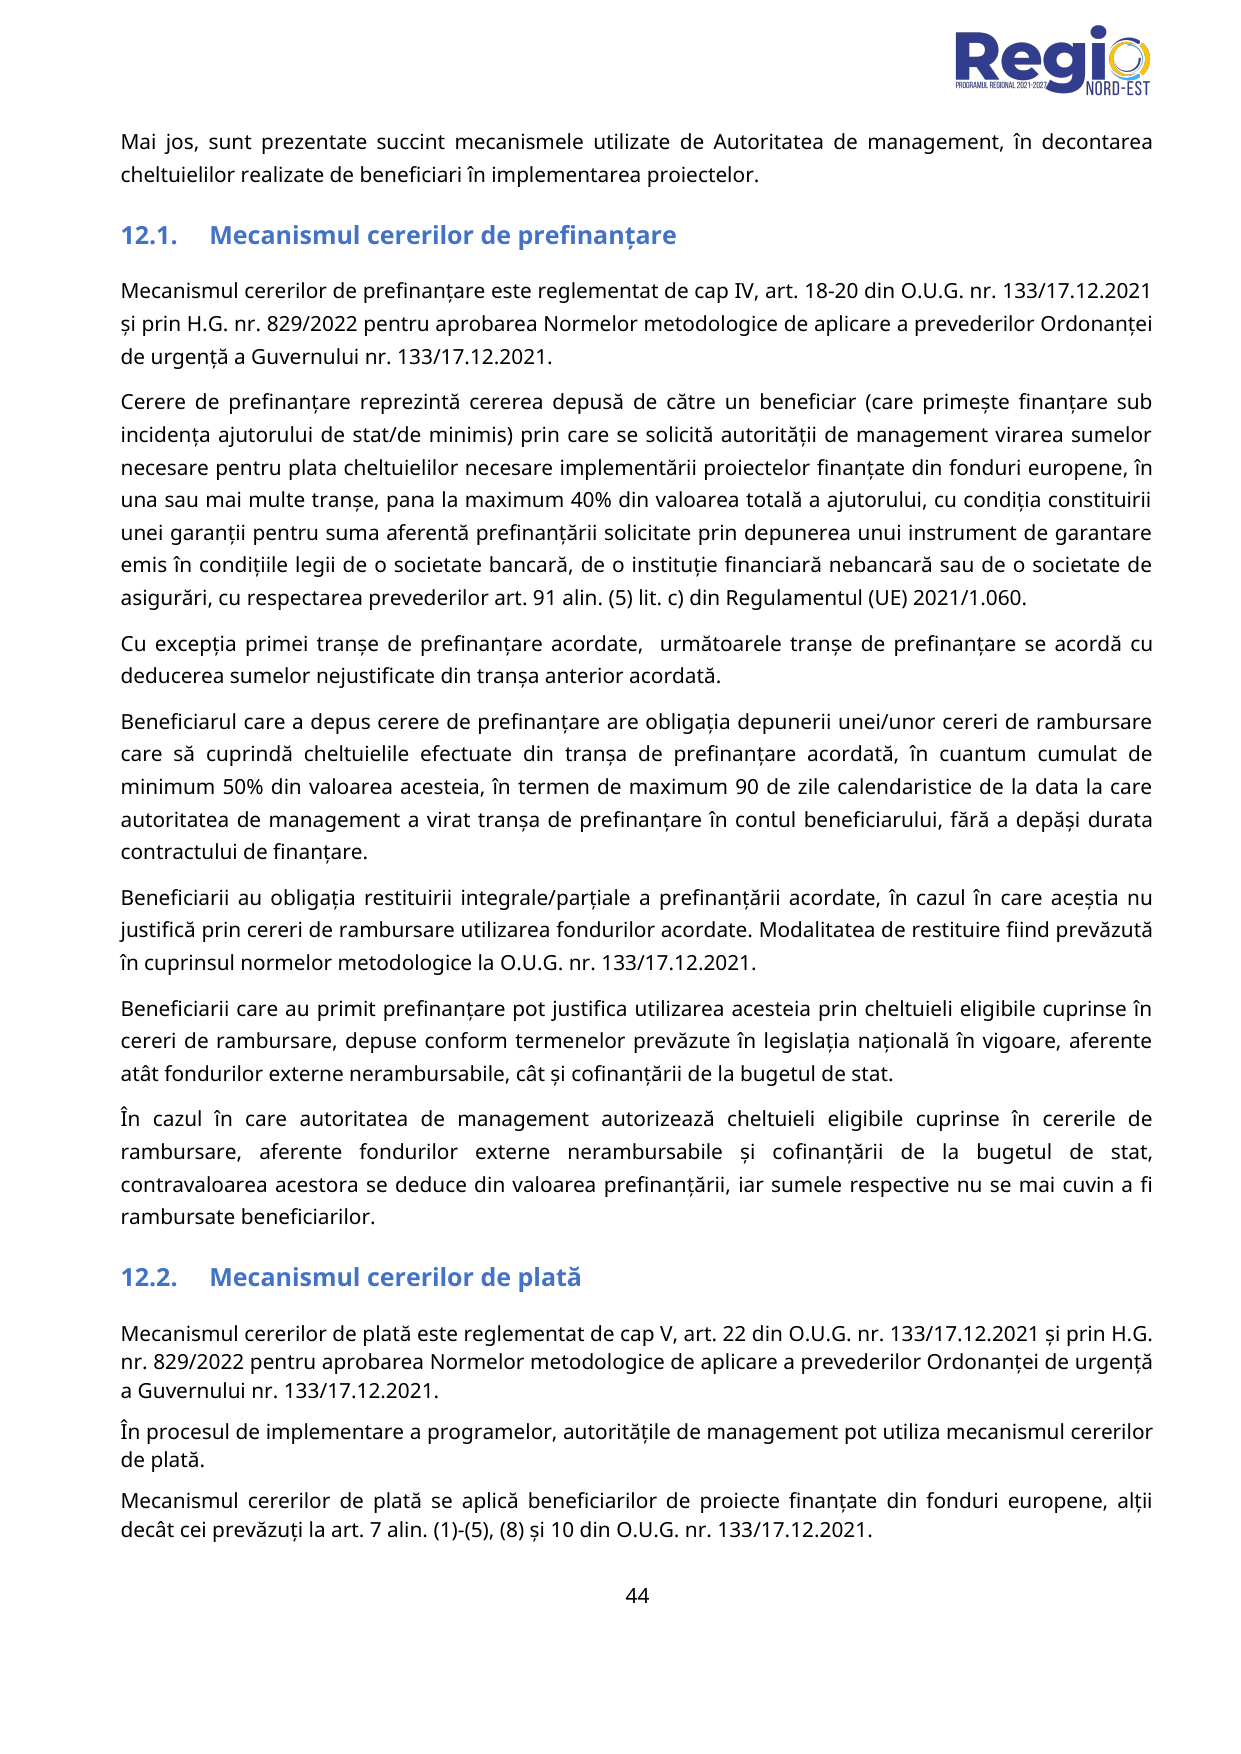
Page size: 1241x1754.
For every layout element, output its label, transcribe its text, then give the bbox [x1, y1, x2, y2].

text Mecanismul cererilor de plată este reglementat de cap V, art. 22 din O.U.G. nr. 133/17.12.2021 și prin H.G. nr. 829/2022 pentru aprobarea Normelor metodologice de aplicare a prevederilor Ordonanței de urgență a Guvernului nr. 133/17.12.2021. [120, 1319, 1154, 1404]
text Cerere de prefinanțare reprezintă cererea depusă de către un beneficiar (care primește finanțare sub incidența ajutorului de stat/de minimis) prin care se solicită autorității de management virarea sumelor necesare pentru plata cheltuielilor necesare implementării proiectelor finanțate din fonduri europene, în una sau mai multe tranșe, pana la maximum 40% din valoarea totală a ajutorului, cu condiția constituirii unei garanții pentru suma aferentă prefinanțării solicitate prin depunerea unui instrument de garantare emis în condițiile legii de o societate bancară, de o instituție financiară nebancară sau de o societate de asigurări, cu respectarea prevederilor art. 91 alin. (5) lit. c) din Regulamentul (UE) 2021/1.060. [120, 387, 1154, 611]
subtitle Mecanismul cererilor de plată [120, 1260, 1154, 1294]
text Beneficiarul care a depus cerere de prefinanțare are obligația depunerii unei/unor cereri de rambursare care să cuprindă cheltuielile efectuate din tranșa de prefinanțare acordată, în cuantum cumulat de minimum 50% din valoarea acesteia, în termen de maximum 90 de zile calendaristice de la data la care autoritatea de management a virat tranșa de prefinanțare în contul beneficiarului, fără a depăși durata contractului de finanțare. [120, 707, 1154, 866]
subtitle Mecanismul cererilor de prefinanțare [120, 217, 1154, 252]
text Beneficiarii au obligația restituirii integrale/parțiale a prefinanțării acordate, în cazul în care aceștia nu justifică prin cereri de rambursare utilizarea fondurilor acordate. Modalitatea de restituire fiind prevăzută în cuprinsul normelor metodologice la O.U.G. nr. 133/17.12.2021. [120, 883, 1154, 977]
text În cazul în care autoritatea de management autorizează cheltuieli eligibile cuprinse în cererile de rambursare, aferente fondurilor externe nerambursabile și cofinanțării de la bugetul de stat, contravaloarea acestora se deduce din valoarea prefinanțării, iar sumele respective nu se mai cuvin a fi rambursate beneficiarilor. [120, 1104, 1154, 1231]
text În procesul de implementare a programelor, autoritățile de management pot utiliza mecanismul cererilor de plată. [120, 1417, 1154, 1474]
text Mai jos, sunt prezentate succint mecanismele utilizate de Autoritatea de management, în decontarea cheltuielilor realizate de beneficiari în implementarea proiectelor. [120, 127, 1154, 188]
text Beneficiarii care au primit prefinanțare pot justifica utilizarea acesteia prin cheltuieli eligibile cuprinse în cereri de rambursare, depuse conform termenelor prevăzute în legislația națională în vigoare, aferente atât fondurilor externe nerambursabile, cât și cofinanțării de la bugetul de stat. [120, 994, 1154, 1087]
picture [952, 20, 1154, 99]
text Cu excepția primei tranșe de prefinanțare acordate, următoarele tranșe de prefinanțare se acordă cu deducerea sumelor nejustificate din tranșa anterior acordată. [120, 629, 1154, 690]
text Mecanismul cererilor de plată se aplică beneficiarilor de proiecte finanțate din fonduri europene, alții decât cei prevăzuți la art. 7 alin. (1)-(5), (8) și 10 din O.U.G. nr. 133/17.12.2021. [120, 1486, 1154, 1543]
text Mecanismul cererilor de prefinanțare este reglementat de cap IV, art. 18-20 din O.U.G. nr. 133/17.12.2021 și prin H.G. nr. 829/2022 pentru aprobarea Normelor metodologice de aplicare a prevederilor Ordonanței de urgență a Guvernului nr. 133/17.12.2021. [120, 277, 1154, 370]
